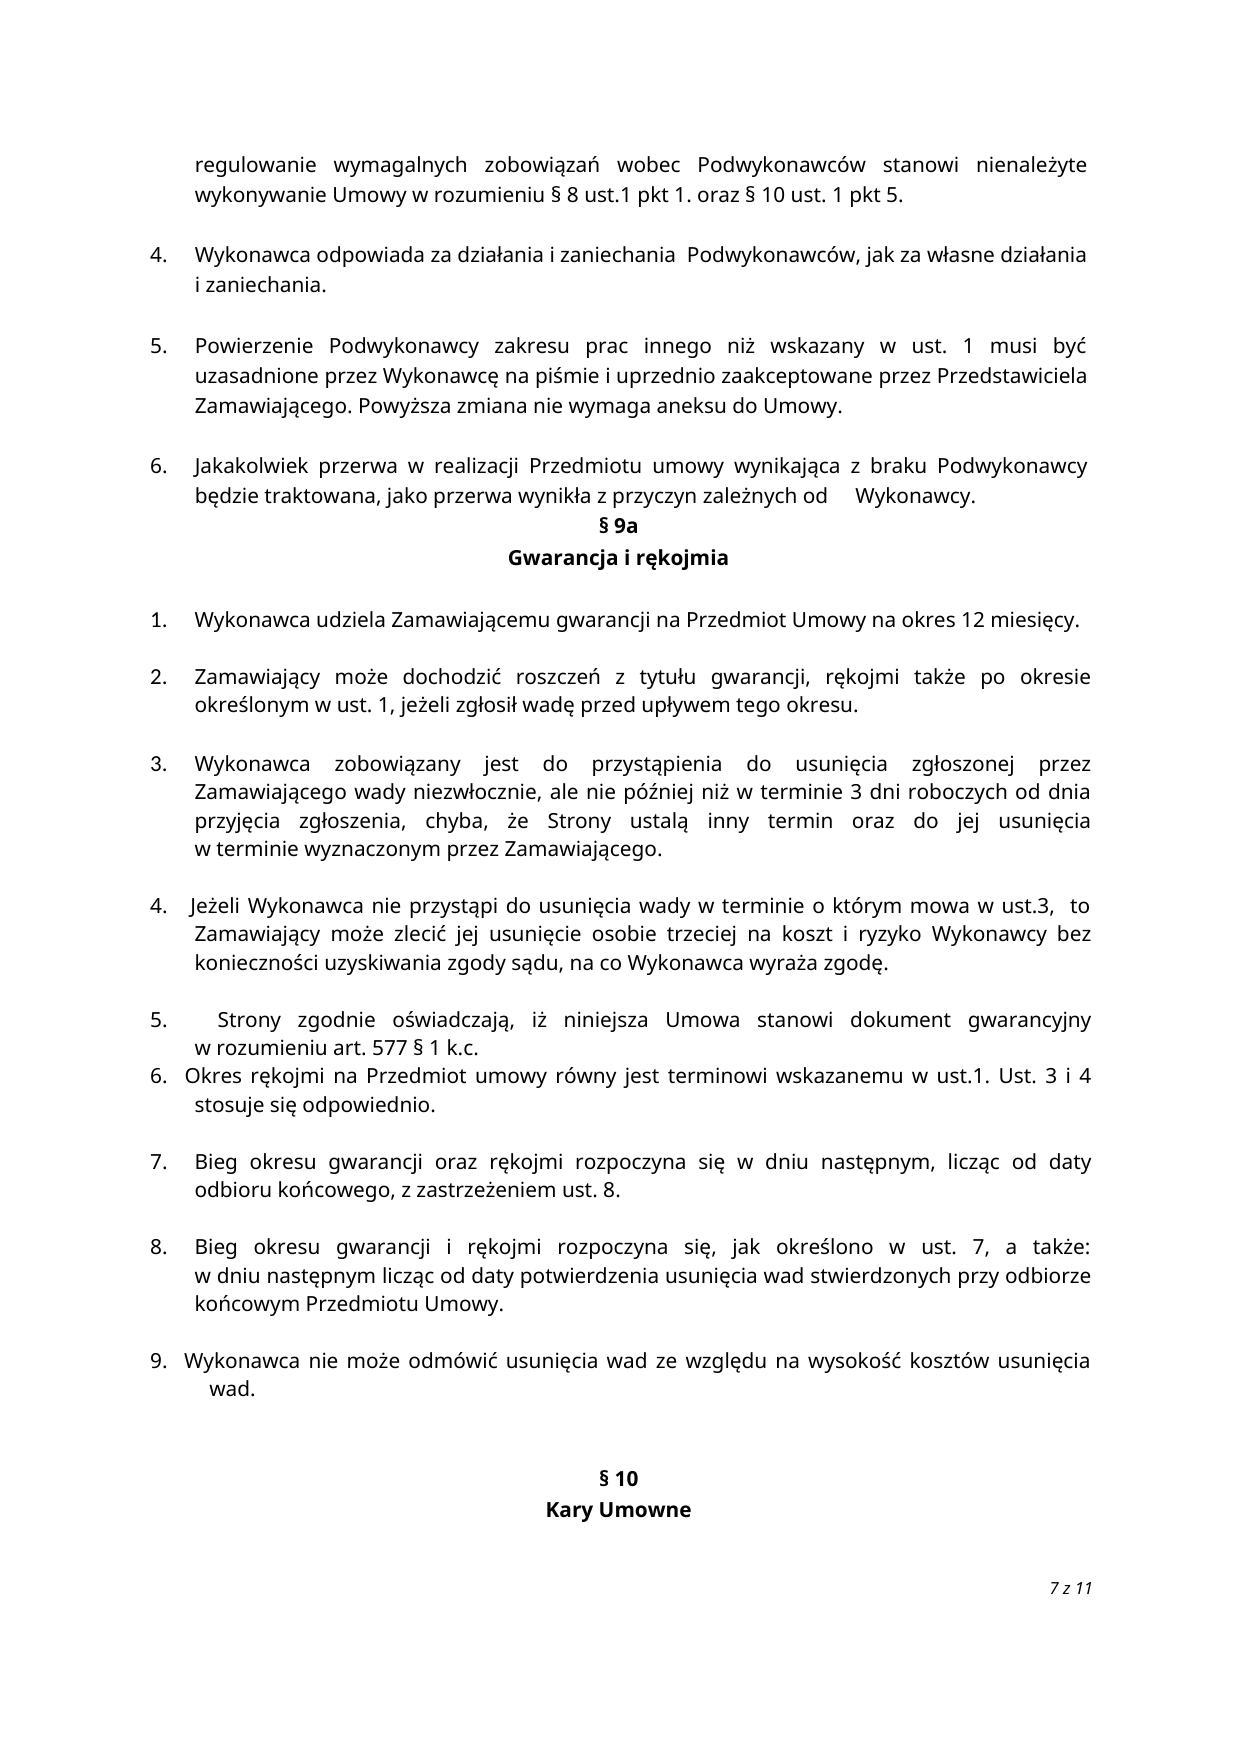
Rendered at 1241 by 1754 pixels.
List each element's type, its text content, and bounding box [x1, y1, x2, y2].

list Wykonawca odpowiada za działania i zaniechania Podwykonawców, jak za własne działania i zaniechania. [150, 241, 1088, 299]
text 9. Wykonawca nie może odmówić usunięcia wad ze względu na wysokość kosztów usunięcia wad. [150, 1346, 1092, 1403]
text 6. Okres rękojmi na Przedmiot umowy równy jest terminowi wskazanemu w ust.1. Ust. 3 i 4 stosuje się odpowiednio. [150, 1062, 1092, 1118]
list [150, 150, 1088, 208]
text § 10 [188, 1464, 1048, 1493]
list Powierzenie Podwykonawcy zakresu prac innego niż wskazany w ust. 1 musi być uzasadnione przez Wykonawcę na piśmie i uprzednio zaakceptowane przez Przedstawiciela Zamawiającego. Powyższa zmiana nie wymaga aneksu do Umowy. [150, 331, 1088, 419]
text § 9a [188, 512, 1048, 540]
list Jakakolwiek przerwa w realizacji Przedmiotu umowy wynikająca z braku Podwykonawcy będzie traktowana, jako przerwa wynikła z przyczyn zależnych od Wykonawcy. [150, 452, 1088, 510]
list Wykonawca zobowiązany jest do przystąpienia do usunięcia zgłoszonej przez Zamawiającego wady niezwłocznie, ale nie później niż w terminie 3 dni roboczych od dnia przyjęcia zgłoszenia, chyba, że Strony ustalą inny termin oraz do jej usunięcia w terminie wyznaczonym przez Zamawiającego. [150, 749, 1092, 863]
list Wykonawca udziela Zamawiającemu gwarancji na Przedmiot Umowy na okres 12 miesięcy. [150, 605, 1092, 634]
text Gwarancja i rękojmia [188, 543, 1048, 571]
text Kary Umowne [188, 1495, 1048, 1523]
list Bieg okresu gwarancji i rękojmi rozpoczyna się, jak określono w ust. 7, a także: w dniu następnym licząc od daty potwierdzenia usunięcia wad stwierdzonych przy odbiorze końcowym Przedmiotu Umowy. [150, 1232, 1092, 1318]
text 5. Strony zgodnie oświadczają, iż niniejsza Umowa stanowi dokument gwarancyjny w rozumieniu art. 577 § 1 k.c. [150, 1005, 1092, 1062]
text 4. Jeżeli Wykonawca nie przystąpi do usunięcia wady w terminie o którym mowa w ust.3, to Zamawiający może zlecić jej usunięcie osobie trzeciej na koszt i ryzyko Wykonawcy bez konieczności uzyskiwania zgody sądu, na co Wykonawca wyraża zgodę. [150, 891, 1092, 976]
list Bieg okresu gwarancji oraz rękojmi rozpoczyna się w dniu następnym, licząc od daty odbioru końcowego, z zastrzeżeniem ust. 8. [150, 1147, 1092, 1204]
list Zamawiający może dochodzić roszczeń z tytułu gwarancji, rękojmi także po okresie określonym w ust. 1, jeżeli zgłosił wadę przed upływem tego okresu. [150, 662, 1092, 719]
